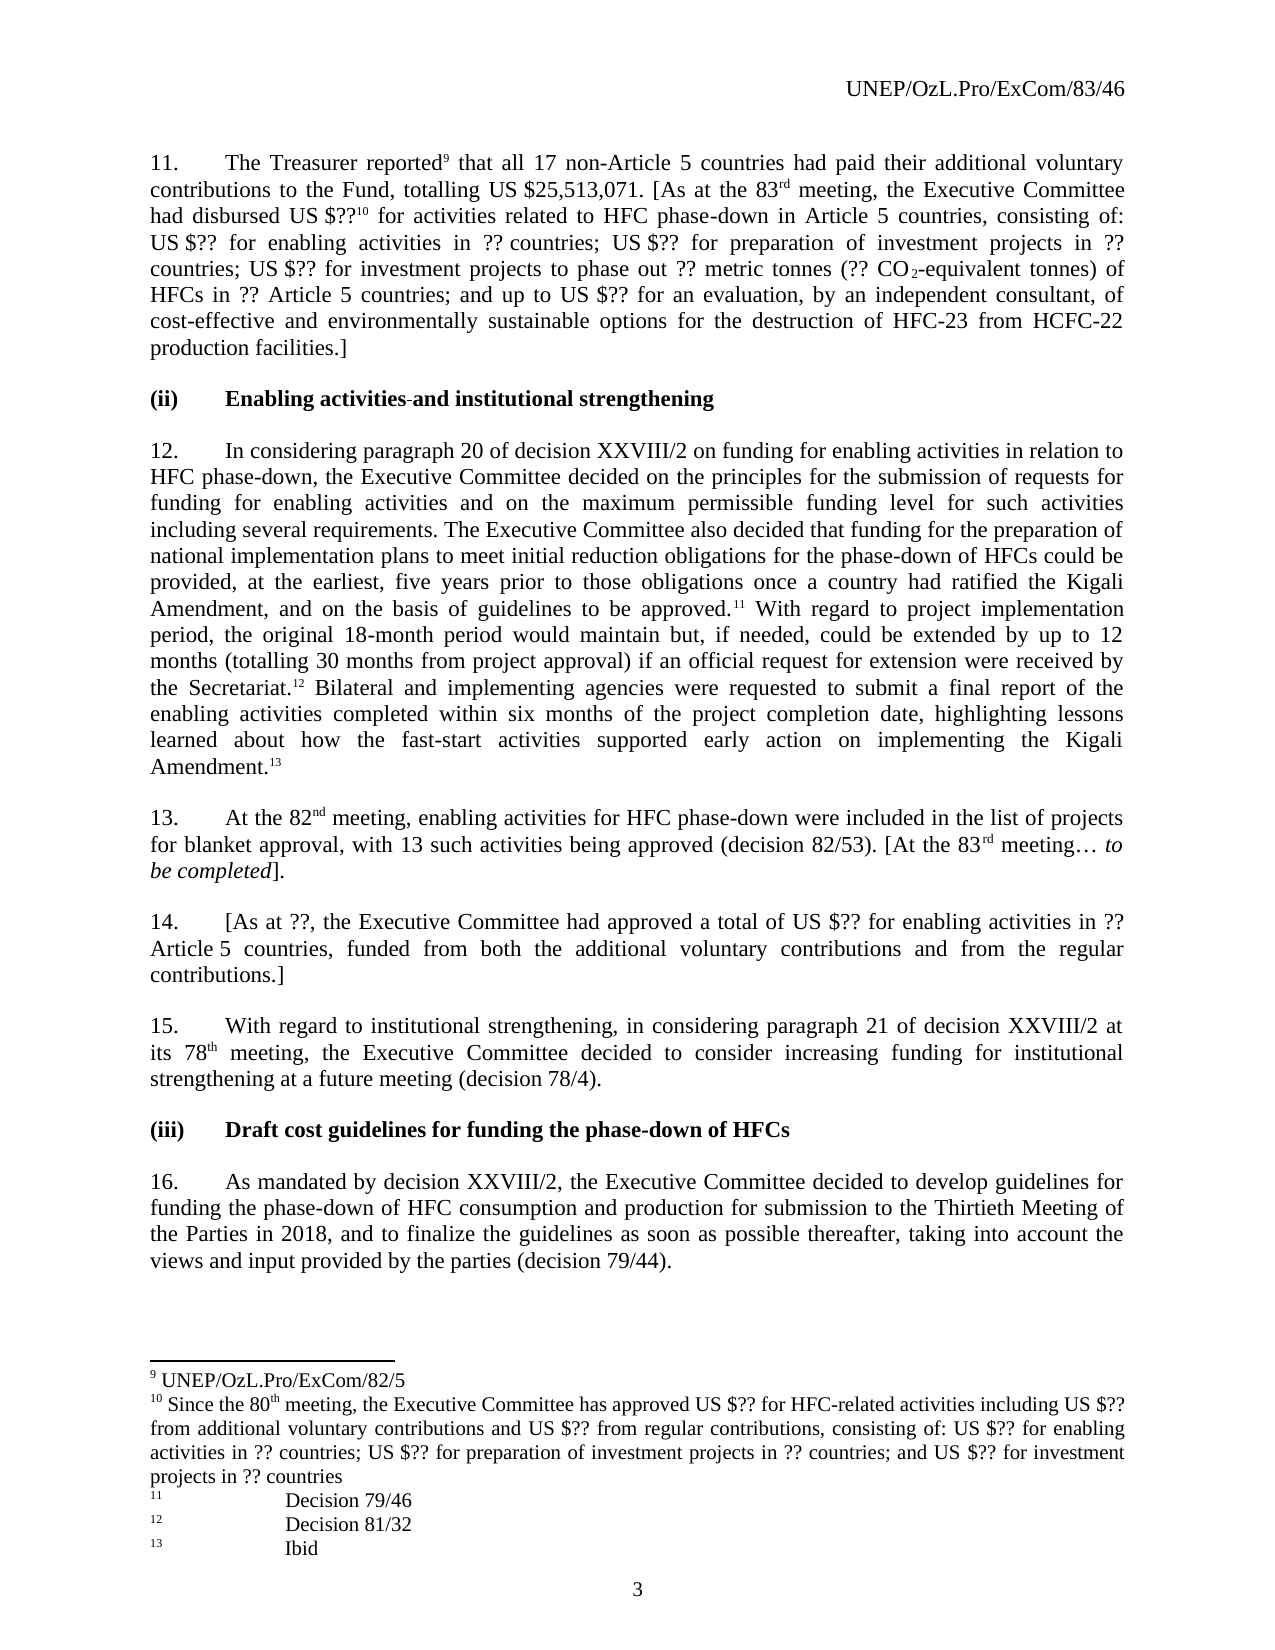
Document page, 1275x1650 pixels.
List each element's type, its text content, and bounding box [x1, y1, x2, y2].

subtitle [As at ??, the Executive Committee had approved a total of US $?? for enabling activities in ?? Article 5 countries, funded from both the additional voluntary contributions and from the regular contributions.] [150, 908, 1125, 987]
subtitle Enabling activities and institutional strengthening [150, 385, 1125, 412]
subtitle In considering paragraph 20 of decision XXVIII/2 on funding for enabling activities in relation to HFC phase-down, the Executive Committee decided on the principles for the submission of requests for funding for enabling activities and on the maximum permissible funding level for such activities including several requirements. The Executive Committee also decided that funding for the preparation of national implementation plans to meet initial reduction obligations for the phase-down of HFCs could be provided, at the earliest, five years prior to those obligations once a country had ratified the Kigali Amendment, and on the basis of guidelines to be approved. With regard to project implementation period, the original 18-month period would maintain but, if needed, could be extended by up to 12 months (totalling 30 months from project approval) if an official request for extension were received by the Secretariat. Bilateral and implementing agencies were requested to submit a final report of the enabling activities completed within six months of the project completion date, highlighting lessons learned about how the fast-start activities supported early action on implementing the Kigali Amendment. [150, 437, 1125, 779]
subtitle With regard to institutional strengthening, in considering paragraph 21 of decision XXVIII/2 at its 78th meeting, the Executive Committee decided to consider increasing funding for institutional strengthening at a future meeting (decision 78/4). [150, 1012, 1125, 1091]
subtitle The Treasurer reported that all 17 non-Article 5 countries had paid their additional voluntary contributions to the Fund, totalling US $25,513,071. [As at the 83rd meeting, the Executive Committee had disbursed US $?? for activities related to HFC phase-down in Article 5 countries, consisting of: US $?? for enabling activities in ?? countries; US $?? for preparation of investment projects in ?? countries; US $?? for investment projects to phase out ?? metric tonnes (?? CO2-equivalent tonnes) of HFCs in ?? Article 5 countries; and up to US $?? for an evaluation, by an independent consultant, of cost-effective and environmentally sustainable options for the destruction of HFC-23 from HCFC-22 production facilities.] [150, 149, 1125, 360]
subtitle At the 82nd meeting, enabling activities for HFC phase-down were included in the list of projects for blanket approval, with 13 such activities being approved (decision 82/53). [At the 83rd meeting… to be completed]. [150, 804, 1125, 883]
subtitle Draft cost guidelines for funding the phase-down of HFCs [150, 1116, 1125, 1143]
subtitle As mandated by decision XXVIII/2, the Executive Committee decided to develop guidelines for funding the phase-down of HFC consumption and production for submission to the Thirtieth Meeting of the Parties in 2018, and to finalize the guidelines as soon as possible thereafter, taking into account the views and input provided by the parties (decision 79/44). [150, 1168, 1125, 1273]
